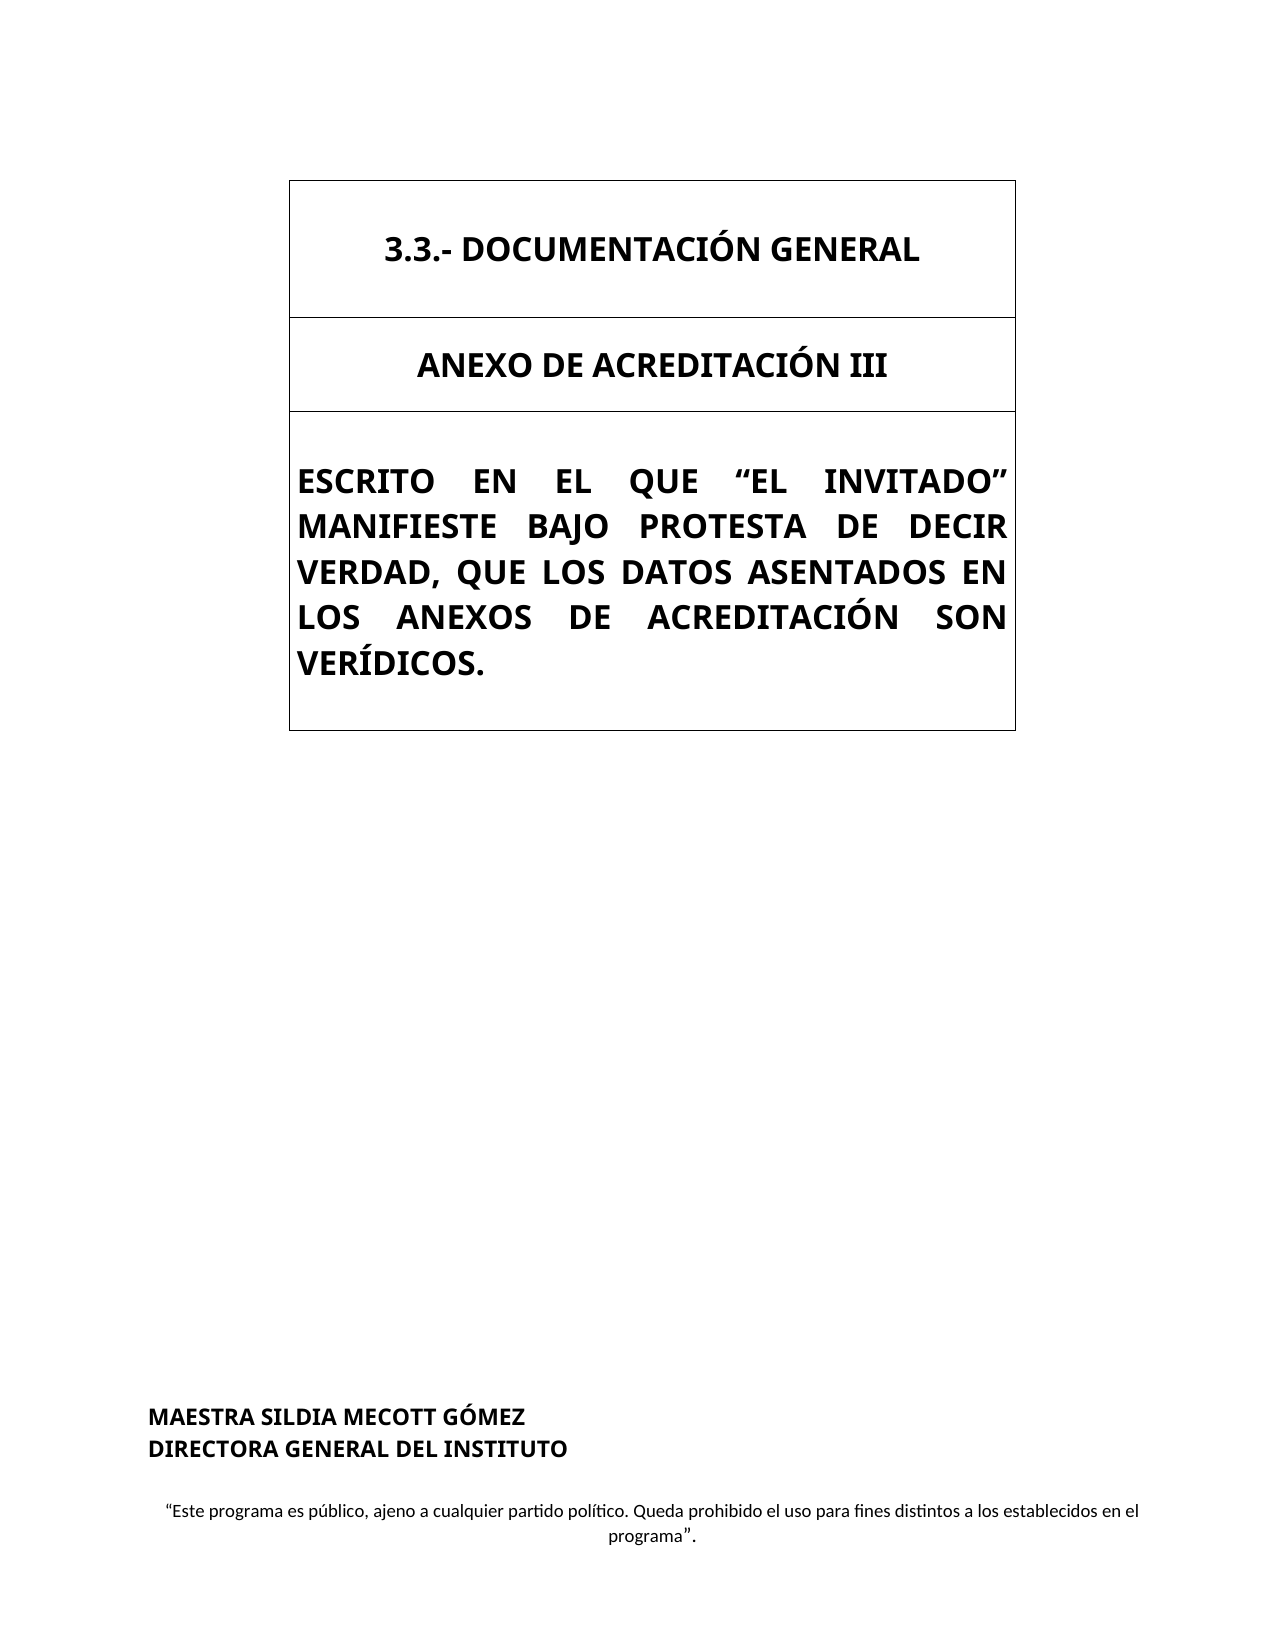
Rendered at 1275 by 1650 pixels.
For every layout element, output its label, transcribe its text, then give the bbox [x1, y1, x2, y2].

table_header 3.3.- DOCUMENTACIÓN GENERAL [290, 181, 1015, 317]
table_cell ESCRITO EN EL QUE “EL INVITADO” MANIFIESTE BAJO PROTESTA DE DECIR VERDAD, QUE LOS DATOS ASENTADOS EN LOS ANEXOS DE ACREDITACIÓN SON VERÍDICOS. [290, 412, 1015, 730]
text MAESTRA SILDIA MECOTT GÓMEZ [148, 1401, 1157, 1432]
table_cell ANEXO DE ACREDITACIÓN III [290, 318, 1015, 411]
text DIRECTORA GENERAL DEL INSTITUTO [148, 1432, 1157, 1464]
